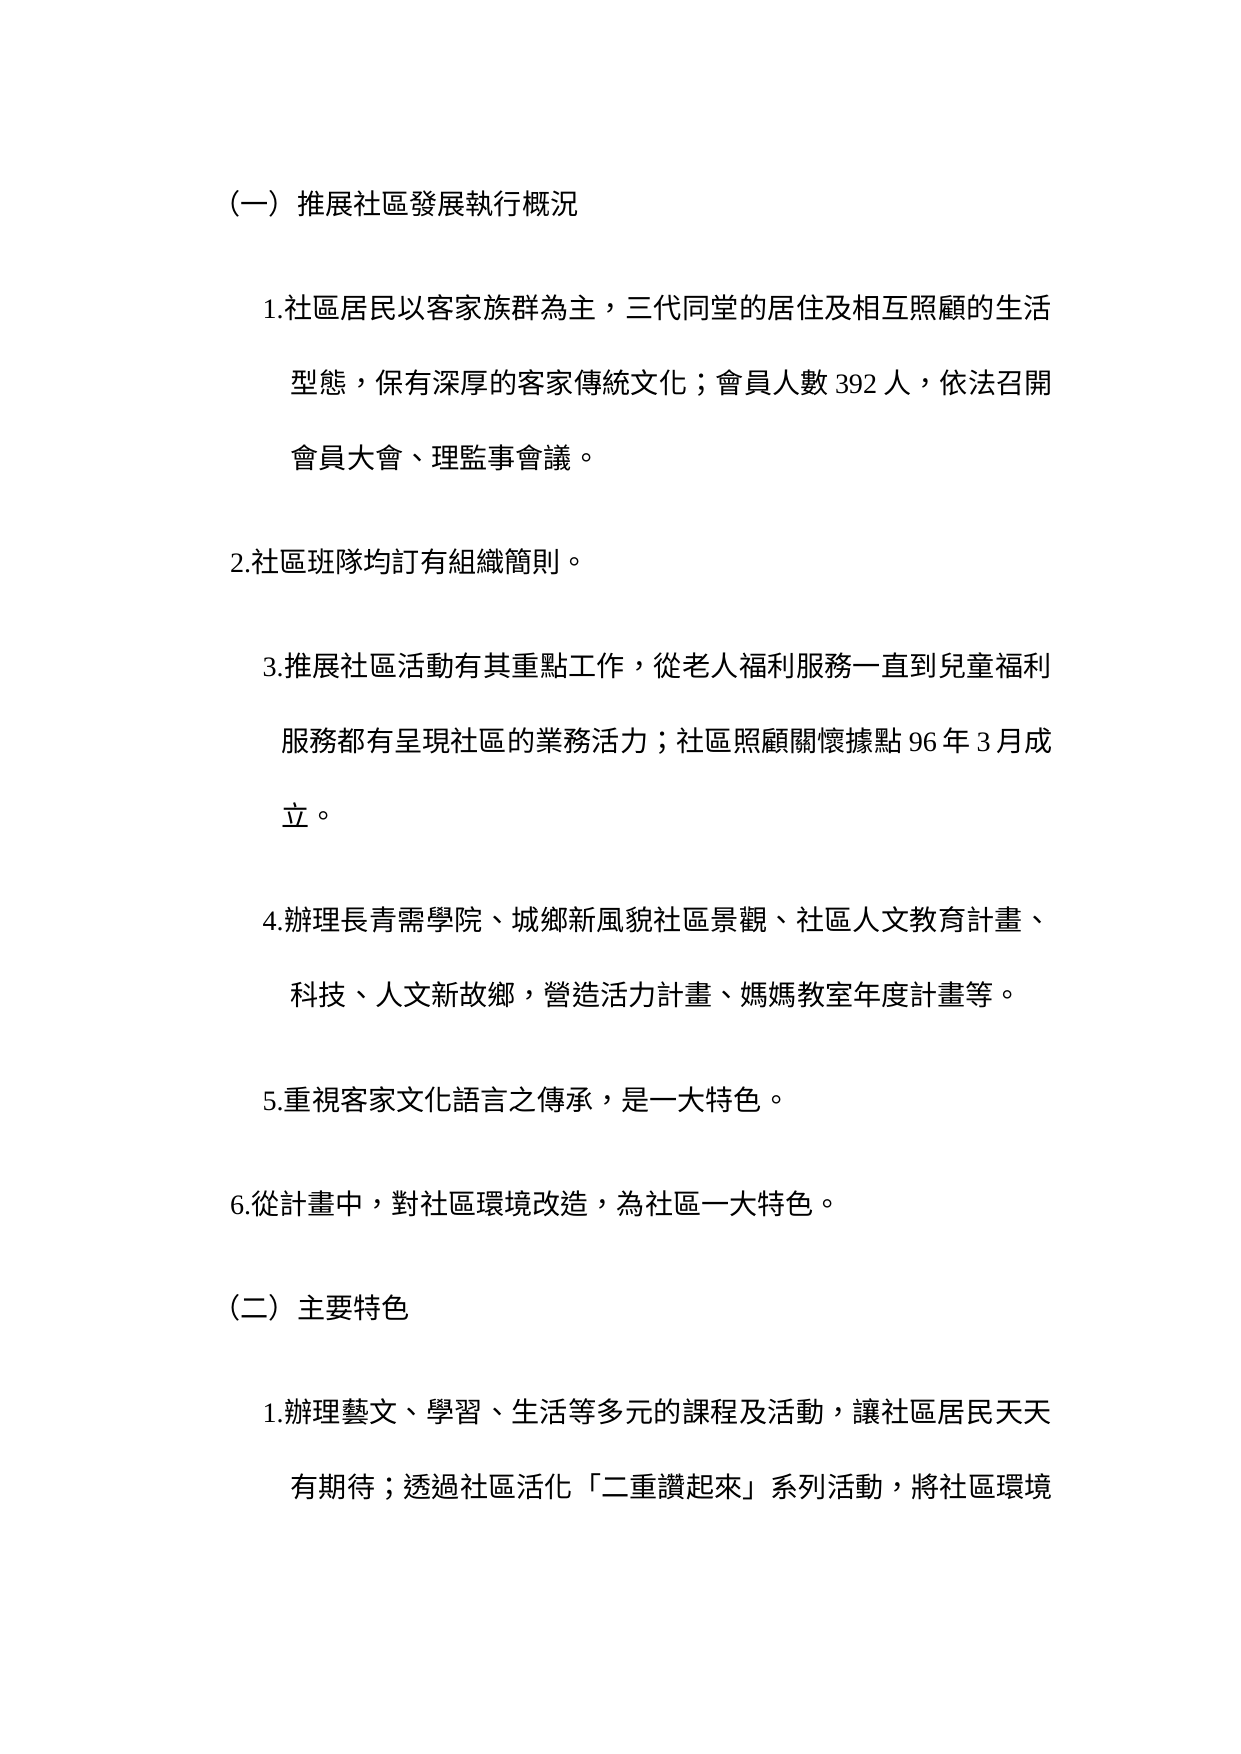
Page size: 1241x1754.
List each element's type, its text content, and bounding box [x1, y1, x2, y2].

text 1.社區居民以客家族群為主，三代同堂的居住及相互照顧的生活型態，保有深厚的客家傳統文化；會員人數392人，依法召開會員大會、理監事會議。 [262, 269, 1053, 494]
text （二）主要特色 [187, 1269, 978, 1344]
text 3.推展社區活動有其重點工作，從老人福利服務一直到兒童福利服務都有呈現社區的業務活力；社區照顧關懷據點96年3月成立。 [262, 627, 1053, 852]
text 6.從計畫中，對社區環境改造，為社區一大特色。 [187, 1164, 1053, 1239]
text 4.辦理長青需學院、城鄉新風貌社區景觀、社區人文教育計畫、科技、人文新故鄉，營造活力計畫、媽媽教室年度計畫等。 [262, 881, 1053, 1031]
text 2.社區班隊均訂有組織簡則。 [187, 523, 1053, 598]
text 5.重視客家文化語言之傳承，是一大特色。 [262, 1060, 1053, 1135]
text （一）推展社區發展執行概況 [187, 164, 978, 239]
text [262, 1373, 1053, 1523]
